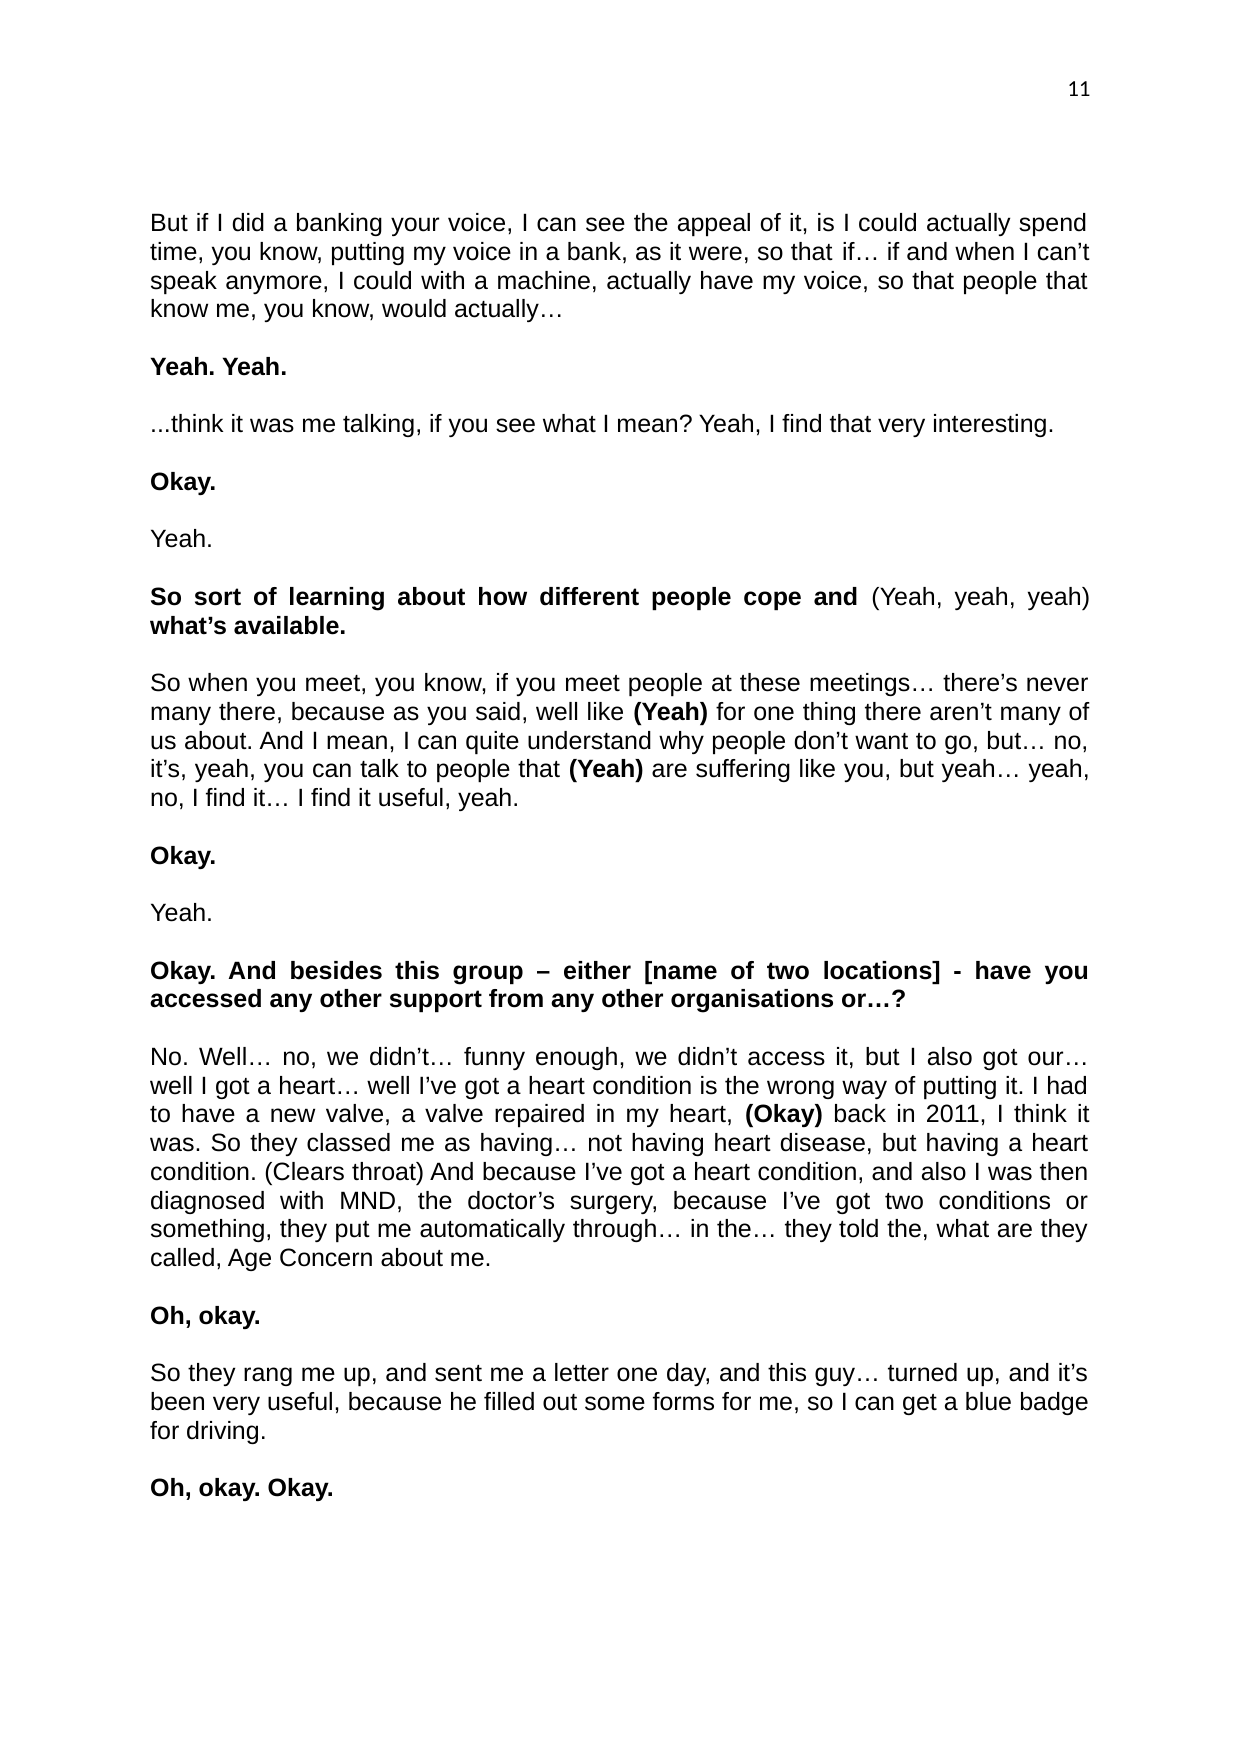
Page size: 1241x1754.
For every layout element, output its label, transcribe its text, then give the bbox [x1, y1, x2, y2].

text Yeah. Yeah. [150, 352, 1090, 381]
text So they rang me up, and sent me a letter one day, and this guy… turned up, and it’s been very useful, because he filled out some forms for me, so I can get a blue badge for driving. [150, 1358, 1090, 1444]
text Yeah. [150, 524, 1090, 553]
text Oh, okay. Okay. [150, 1473, 1090, 1502]
text But if I did a banking your voice, I can see the appeal of it, is I could actually spend time, you know, putting my voice in a bank, as it were, so that if… if and when I can’t speak anymore, I could with a machine, actually have my voice, so that people that know me, you know, would actually… [150, 208, 1090, 323]
text So when you meet, you know, if you meet people at these meetings… there’s never many there, because as you said, well like (Yeah) for one thing there aren’t many of us about. And I mean, I can quite understand why people don’t want to go, but… no, it’s, yeah, you can talk to people that (Yeah) are suffering like you, but yeah… yeah, no, I find it… I find it useful, yeah. [150, 668, 1090, 812]
text Okay. [150, 467, 1090, 496]
text So sort of learning about how different people cope and (Yeah, yeah, yeah) what’s available. [150, 582, 1090, 639]
text No. Well… no, we didn’t… funny enough, we didn’t access it, but I also got our… well I got a heart… well I’ve got a heart condition is the wrong way of putting it. I had to have a new valve, a valve repaired in my heart, (Okay) back in 2011, I think it was. So they classed me as having… not having heart disease, but having a heart condition. (Clears throat) And because I’ve got a heart condition, and also I was then diagnosed with MND, the doctor’s surgery, because I’ve got two conditions or something, they put me automatically through… in the… they told the, what are they called, Age Concern about me. [150, 1042, 1090, 1272]
text ...think it was me talking, if you see what I mean? Yeah, I find that very interesting. [150, 409, 1090, 438]
text Yeah. [150, 898, 1090, 927]
text Oh, okay. [150, 1301, 1090, 1329]
text Okay. And besides this group – either [name of two locations] - have you accessed any other support from any other organisations or…? [150, 956, 1090, 1013]
text Okay. [150, 841, 1090, 869]
